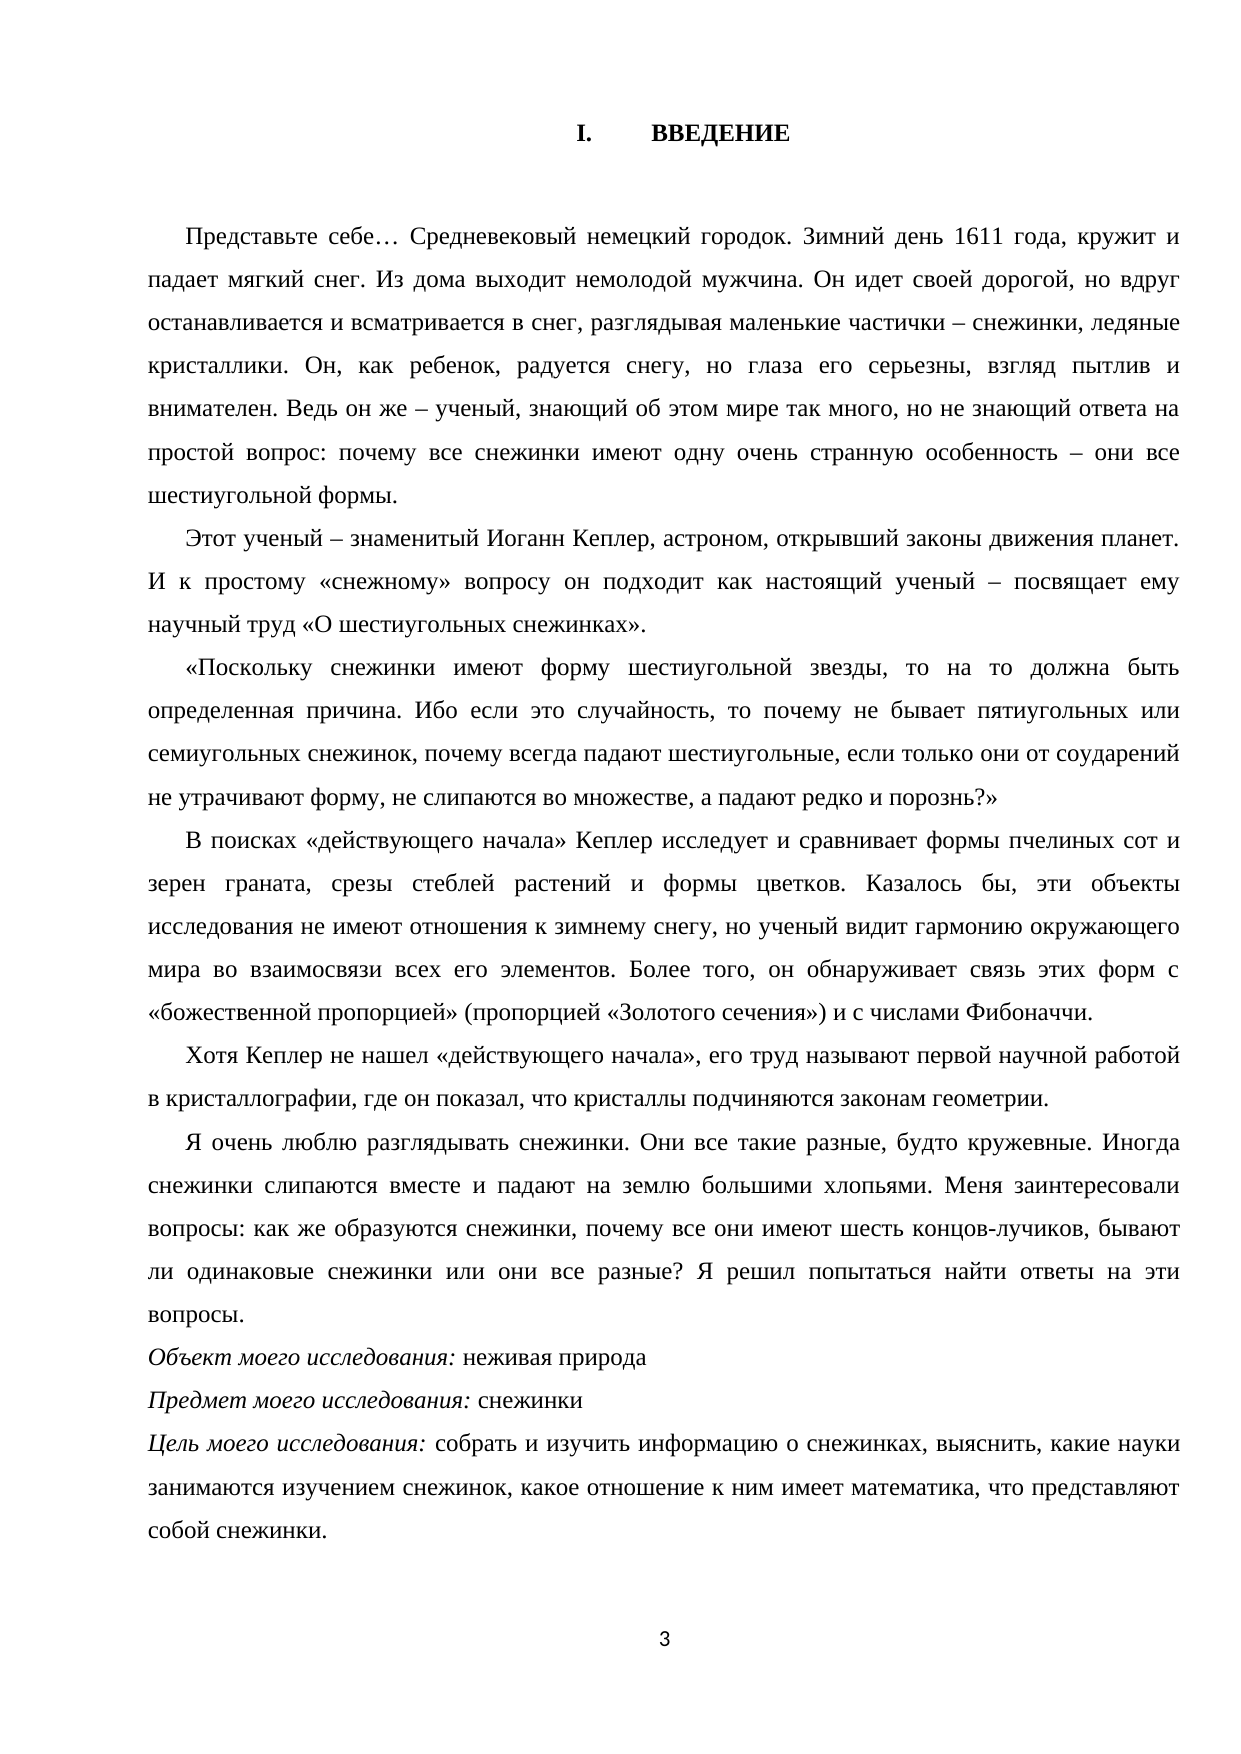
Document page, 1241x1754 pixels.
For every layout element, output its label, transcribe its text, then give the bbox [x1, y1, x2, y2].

text Представьте себе… Средневековый немецкий городок. Зимний день 1611 года, кружит и падает мягкий снег. Из дома выходит немолодой мужчина. Он идет своей дорогой, но вдруг останавливается и всматривается в снег, разглядывая маленькие частички – снежинки, ледяные кристаллики. Он, как ребенок, радуется снегу, но глаза его серьезны, взгляд пытлив и внимателен. Ведь он же – ученый, знающий об этом мире так много, но не знающий ответа на простой вопрос: почему все снежинки имеют одну очень странную особенность – они все шестиугольной формы. [148, 221, 1181, 508]
text Объект моего исследования: неживая природа [148, 1342, 1181, 1371]
text Я очень люблю разглядывать снежинки. Они все такие разные, будто кружевные. Иногда снежинки слипаются вместе и падают на землю большими хлопьями. Меня заинтересовали вопросы: как же образуются снежинки, почему все они имеют шесть концов-лучиков, бывают ли одинаковые снежинки или они все разные? Я решил попытаться найти ответы на эти вопросы. [148, 1127, 1181, 1328]
text Хотя Кеплер не нашел «действующего начала», его труд называют первой научной работой в кристаллографии, где он показал, что кристаллы подчиняются законам геометрии. [148, 1040, 1181, 1112]
subtitle ВВЕДЕНИЕ [185, 118, 1181, 147]
text В поисках «действующего начала» Кеплер исследует и сравнивает формы пчелиных сот и зерен граната, срезы стеблей растений и формы цветков. Казалось бы, эти объекты исследования не имеют отношения к зимнему снегу, но ученый видит гармонию окружающего мира во взаимосвязи всех его элементов. Более того, он обнаруживает связь этих форм с «божественной пропорцией» (пропорцией «Золотого сечения») и с числами Фибоначчи. [148, 825, 1181, 1026]
text Предмет моего исследования: снежинки [148, 1385, 1181, 1414]
text Этот ученый – знаменитый Иоганн Кеплер, астроном, открывший законы движения планет. И к простому «снежному» вопросу он подходит как настоящий ученый – посвящает ему научный труд «О шестиугольных снежинках». [148, 523, 1181, 638]
text Цель моего исследования: собрать и изучить информацию о снежинках, выяснить, какие науки занимаются изучением снежинок, какое отношение к ним имеет математика, что представляют собой снежинки. [148, 1428, 1181, 1543]
text «Поскольку снежинки имеют форму шестиугольной звезды, то на то должна быть определенная причина. Ибо если это случайность, то почему не бывает пятиугольных или семиугольных снежинок, почему всегда падают шестиугольные, если только они от соударений не утрачивают форму, не слипаются во множестве, а падают редко и порознь?» [148, 652, 1181, 810]
